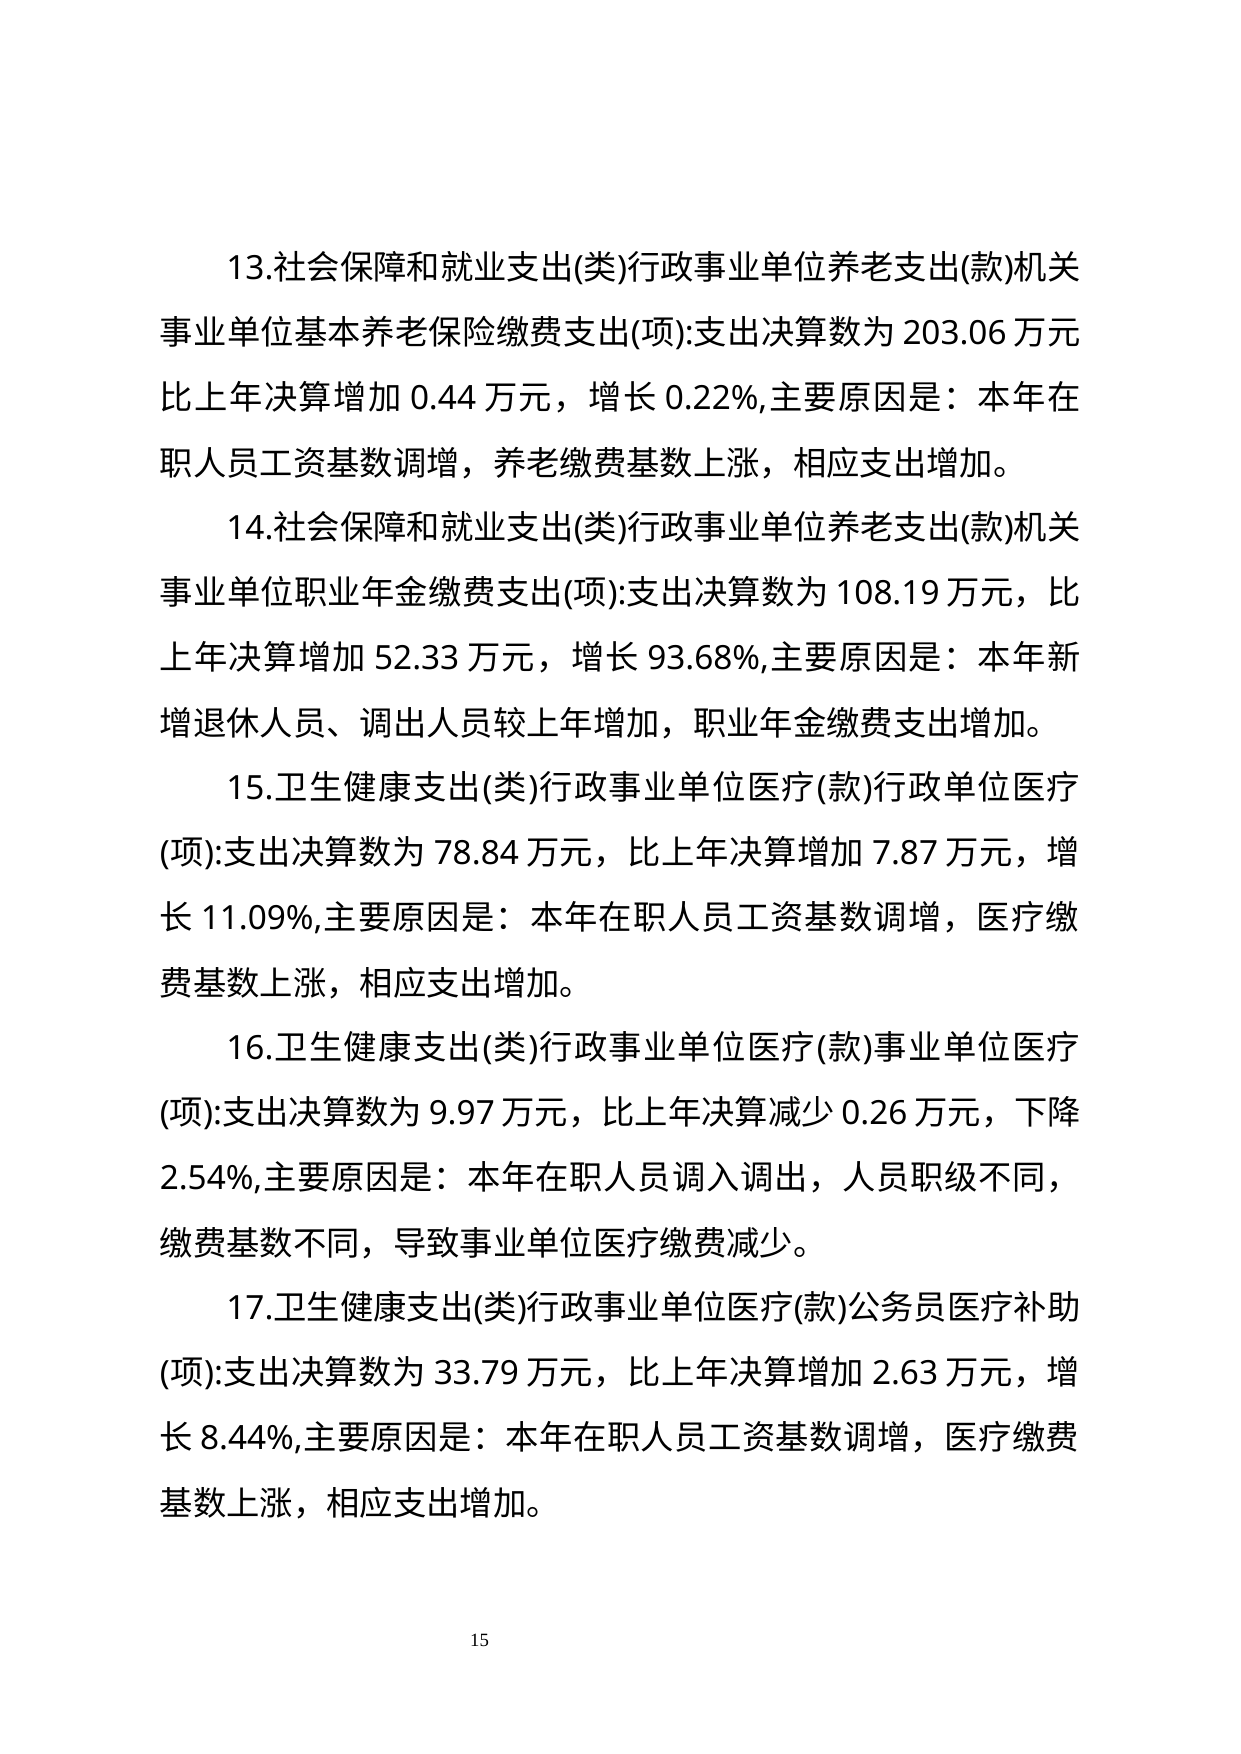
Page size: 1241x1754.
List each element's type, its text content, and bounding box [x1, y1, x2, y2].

text 14.社会保障和就业支出(类)行政事业单位养老支出(款)机关事业单位职业年金缴费支出(项):支出决算数为108.19万元，比上年决算增加52.33万元，增长93.68%,主要原因是：本年新增退休人员、调出人员较上年增加，职业年金缴费支出增加。 [159, 493, 1081, 753]
text 13.社会保障和就业支出(类)行政事业单位养老支出(款)机关事业单位基本养老保险缴费支出(项):支出决算数为203.06万元，比上年决算增加0.44万元，增长0.22%,主要原因是：本年在职人员工资基数调增，养老缴费基数上涨，相应支出增加。 [159, 233, 1081, 493]
text 15.卫生健康支出(类)行政事业单位医疗(款)行政单位医疗(项):支出决算数为78.84万元，比上年决算增加7.87万元，增长11.09%,主要原因是：本年在职人员工资基数调增，医疗缴费基数上涨，相应支出增加。 [159, 753, 1081, 1013]
text 17.卫生健康支出(类)行政事业单位医疗(款)公务员医疗补助(项):支出决算数为33.79万元，比上年决算增加2.63万元，增长8.44%,主要原因是：本年在职人员工资基数调增，医疗缴费基数上涨，相应支出增加。 [159, 1273, 1081, 1533]
text 16.卫生健康支出(类)行政事业单位医疗(款)事业单位医疗(项):支出决算数为9.97万元，比上年决算减少0.26万元，下降2.54%,主要原因是：本年在职人员调入调出，人员职级不同，缴费基数不同，导致事业单位医疗缴费减少。 [159, 1013, 1081, 1273]
